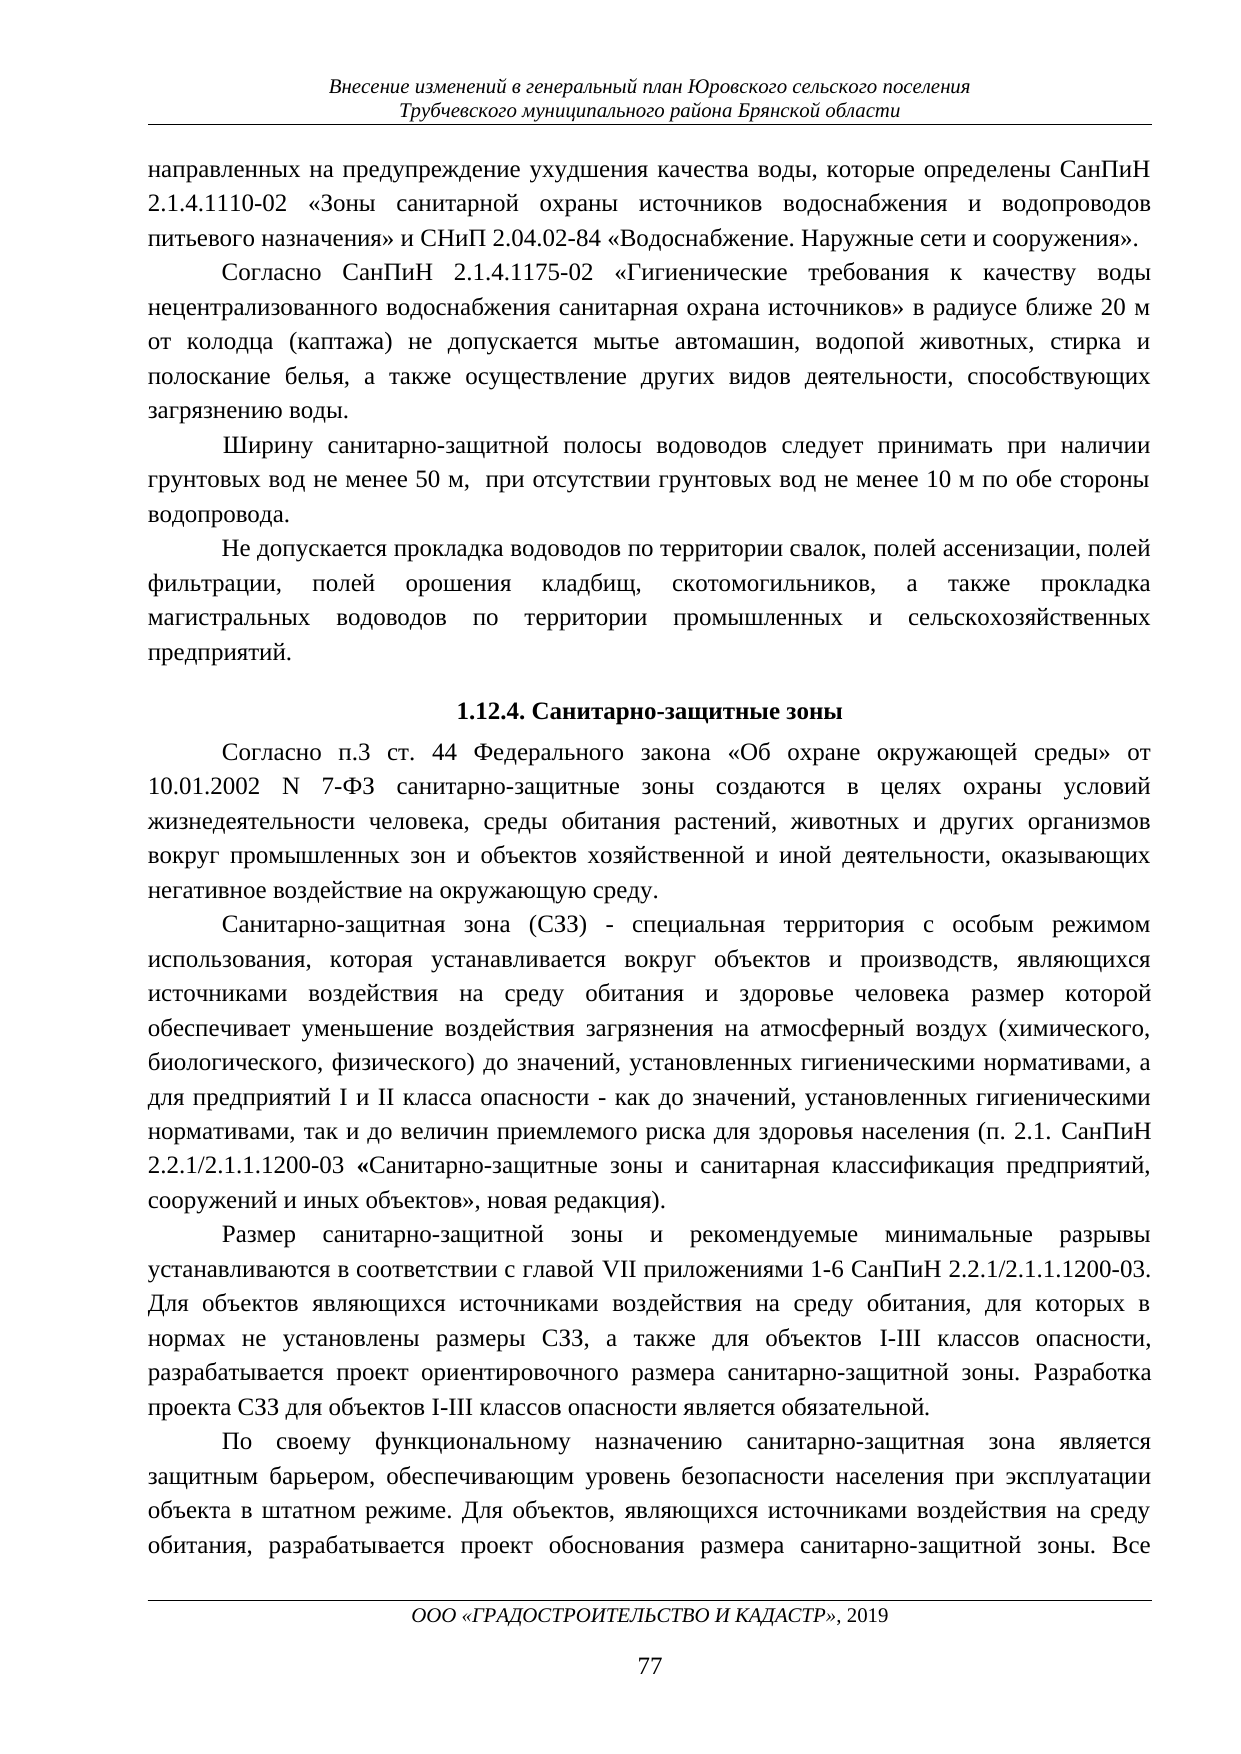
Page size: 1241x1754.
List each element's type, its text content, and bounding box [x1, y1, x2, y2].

text Размер санитарно-защитной зоны и рекомендуемые минимальные разрывы устанавливаются в соответствии с главой VII приложениями 1-6 СанПиН 2.2.1/2.1.1.1200-03. Для объектов являющихся источниками воздействия на среду обитания, для которых в нормах не установлены размеры СЗЗ, а также для объектов I-III классов опасности, разрабатывается проект ориентировочного размера санитарно-защитной зоны. Разработка проекта СЗЗ для объектов I-III классов опасности является обязательной. [148, 1219, 1152, 1421]
subtitle 1.12.4. Санитарно-защитные зоны [148, 696, 1152, 725]
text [148, 1426, 1152, 1558]
text Согласно п.3 ст. 44 Федерального закона «Об охране окружающей среды» от 10.01.2002 N 7-ФЗ санитарно-защитные зоны создаются в целях охраны условий жизнедеятельности человека, среды обитания растений, животных и других организмов вокруг промышленных зон и объектов хозяйственной и иной деятельности, оказывающих негативное воздействие на окружающую среду. [148, 737, 1152, 903]
text Санитарно-защитная зона (СЗЗ) - специальная территория с особым режимом использования, которая устанавливается вокруг объектов и производств, являющихся источниками воздействия на среду обитания и здоровье человека размер которой обеспечивает уменьшение воздействия загрязнения на атмосферный воздух (химического, биологического, физического) до значений, установленных гигиеническими нормативами, а для предприятий I и II класса опасности - как до значений, установленных гигиеническими нормативами, так и до величин приемлемого риска для здоровья населения (п. 2.1. СанПиН 2.2.1/2.1.1.1200-03 «Санитарно-защитные зоны и санитарная классификация предприятий, сооружений и иных объектов», новая редакция). [148, 909, 1152, 1214]
text Ширину санитарно-защитной полосы водоводов следует принимать при наличии грунтовых вод не менее , при отсутствии грунтовых вод не менее по обе стороны водопровода. [148, 430, 1152, 527]
text Не допускается прокладка водоводов по территории свалок, полей ассенизации, полей фильтрации, полей орошения кладбищ, скотомогильников, а также прокладка магистральных водоводов по территории промышленных и сельскохозяйственных предприятий. [148, 533, 1152, 665]
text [148, 154, 1152, 252]
text Согласно СанПиН 2.1.4.1175-02 «Гигиенические требования к качеству воды нецентрализованного водоснабжения санитарная охрана источников» в радиусе ближе от колодца (каптажа) не допускается мытье автомашин, водопой животных, стирка и полоскание белья, а также осуществление других видов деятельности, способствующих загрязнению воды. [148, 257, 1152, 424]
